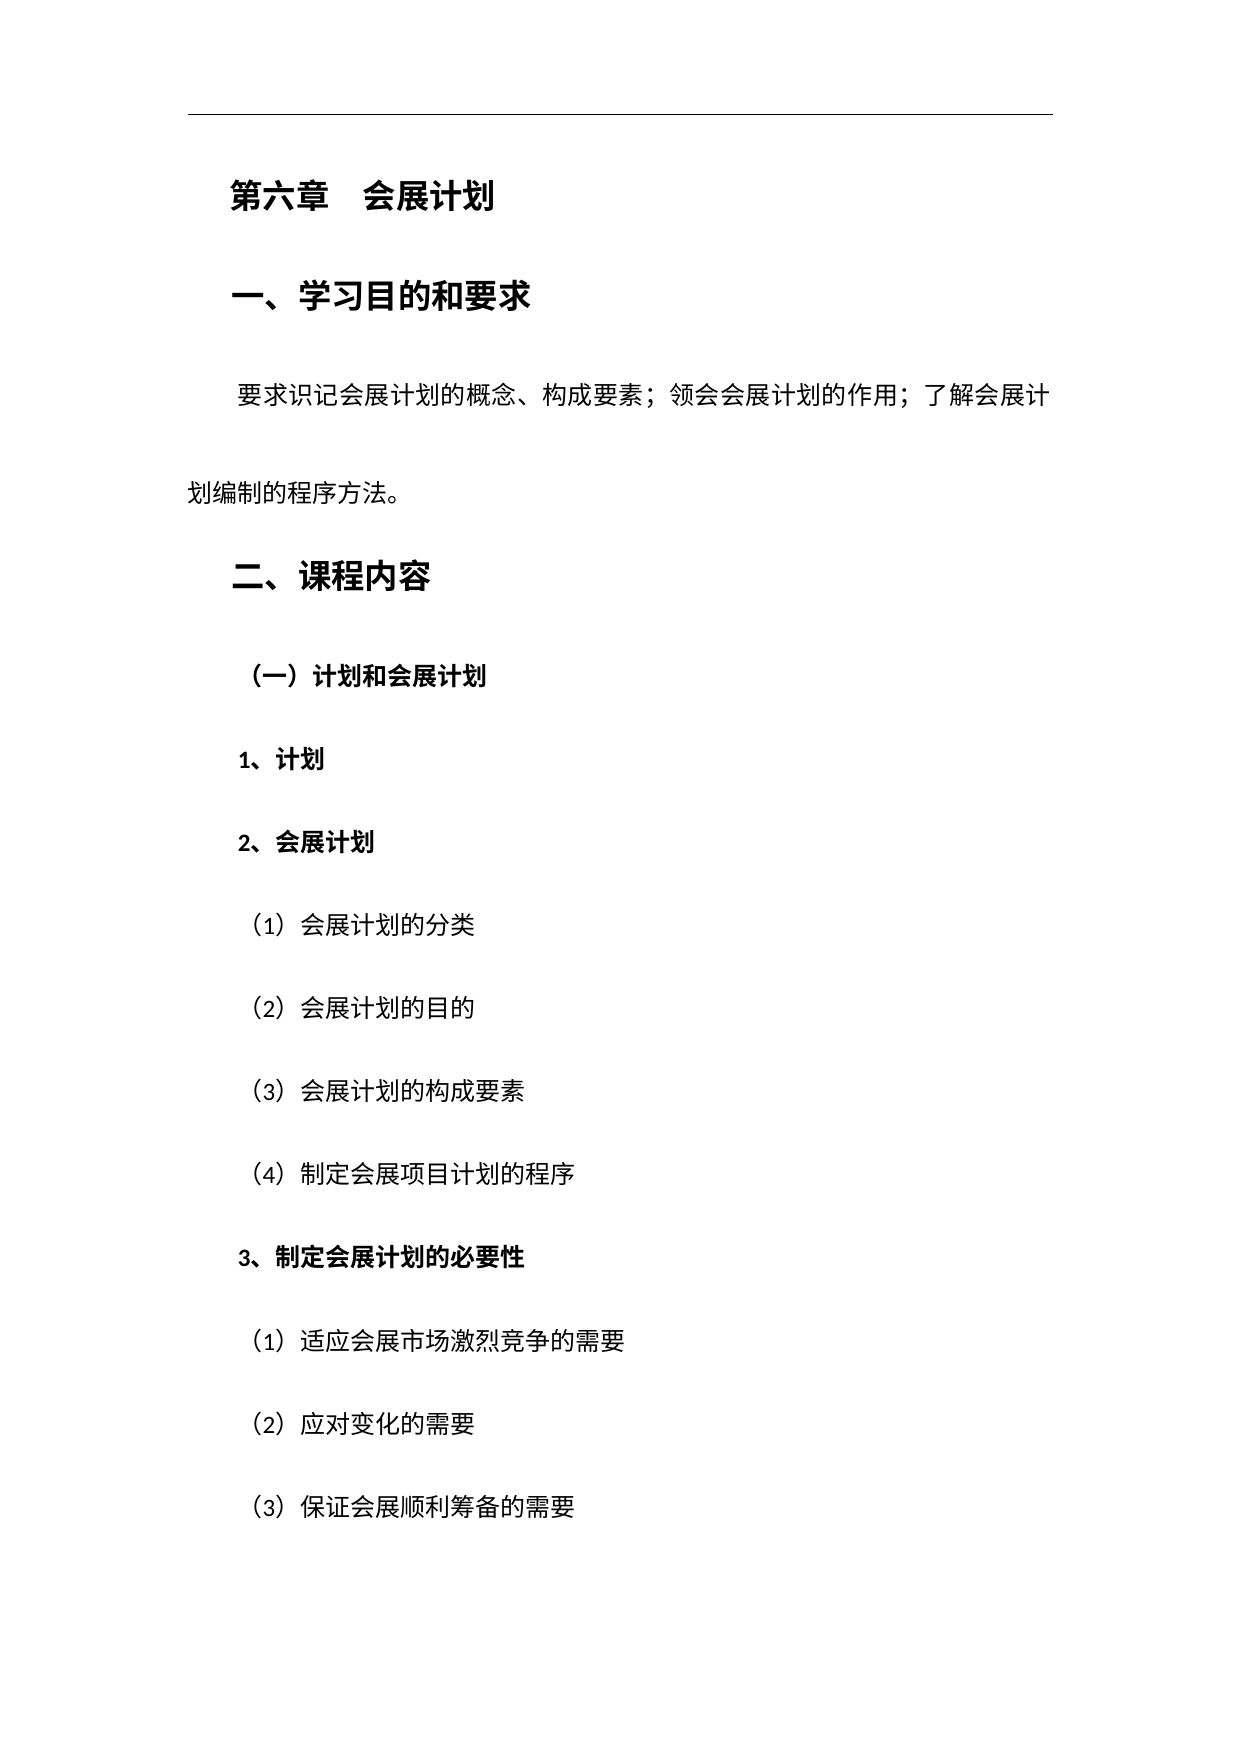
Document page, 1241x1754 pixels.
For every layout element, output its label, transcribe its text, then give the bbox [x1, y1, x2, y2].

list 制定会展计划的必要性 [187, 1223, 1053, 1288]
subtitle 课程内容 [187, 542, 1053, 607]
list 计划和会展计划 [187, 642, 1053, 707]
list 会展计划的目的 [187, 974, 1053, 1039]
text 要求识记会展计划的概念、构成要素；领会会展计划的作用；了解会展计划编制的程序方法。 [187, 361, 1053, 524]
list 会展计划的分类 [187, 891, 1053, 956]
list 保证会展顺利筹备的需要 [187, 1473, 1053, 1538]
subtitle 学习目的和要求 [187, 262, 1053, 327]
list 会展计划的构成要素 [187, 1057, 1053, 1122]
subtitle 会展计划 [187, 162, 1053, 227]
list 会展计划 [187, 808, 1053, 873]
list 计划 [187, 725, 1053, 790]
list 应对变化的需要 [187, 1390, 1053, 1455]
list 制定会展项目计划的程序 [187, 1140, 1053, 1205]
list 适应会展市场激烈竞争的需要 [187, 1307, 1053, 1372]
